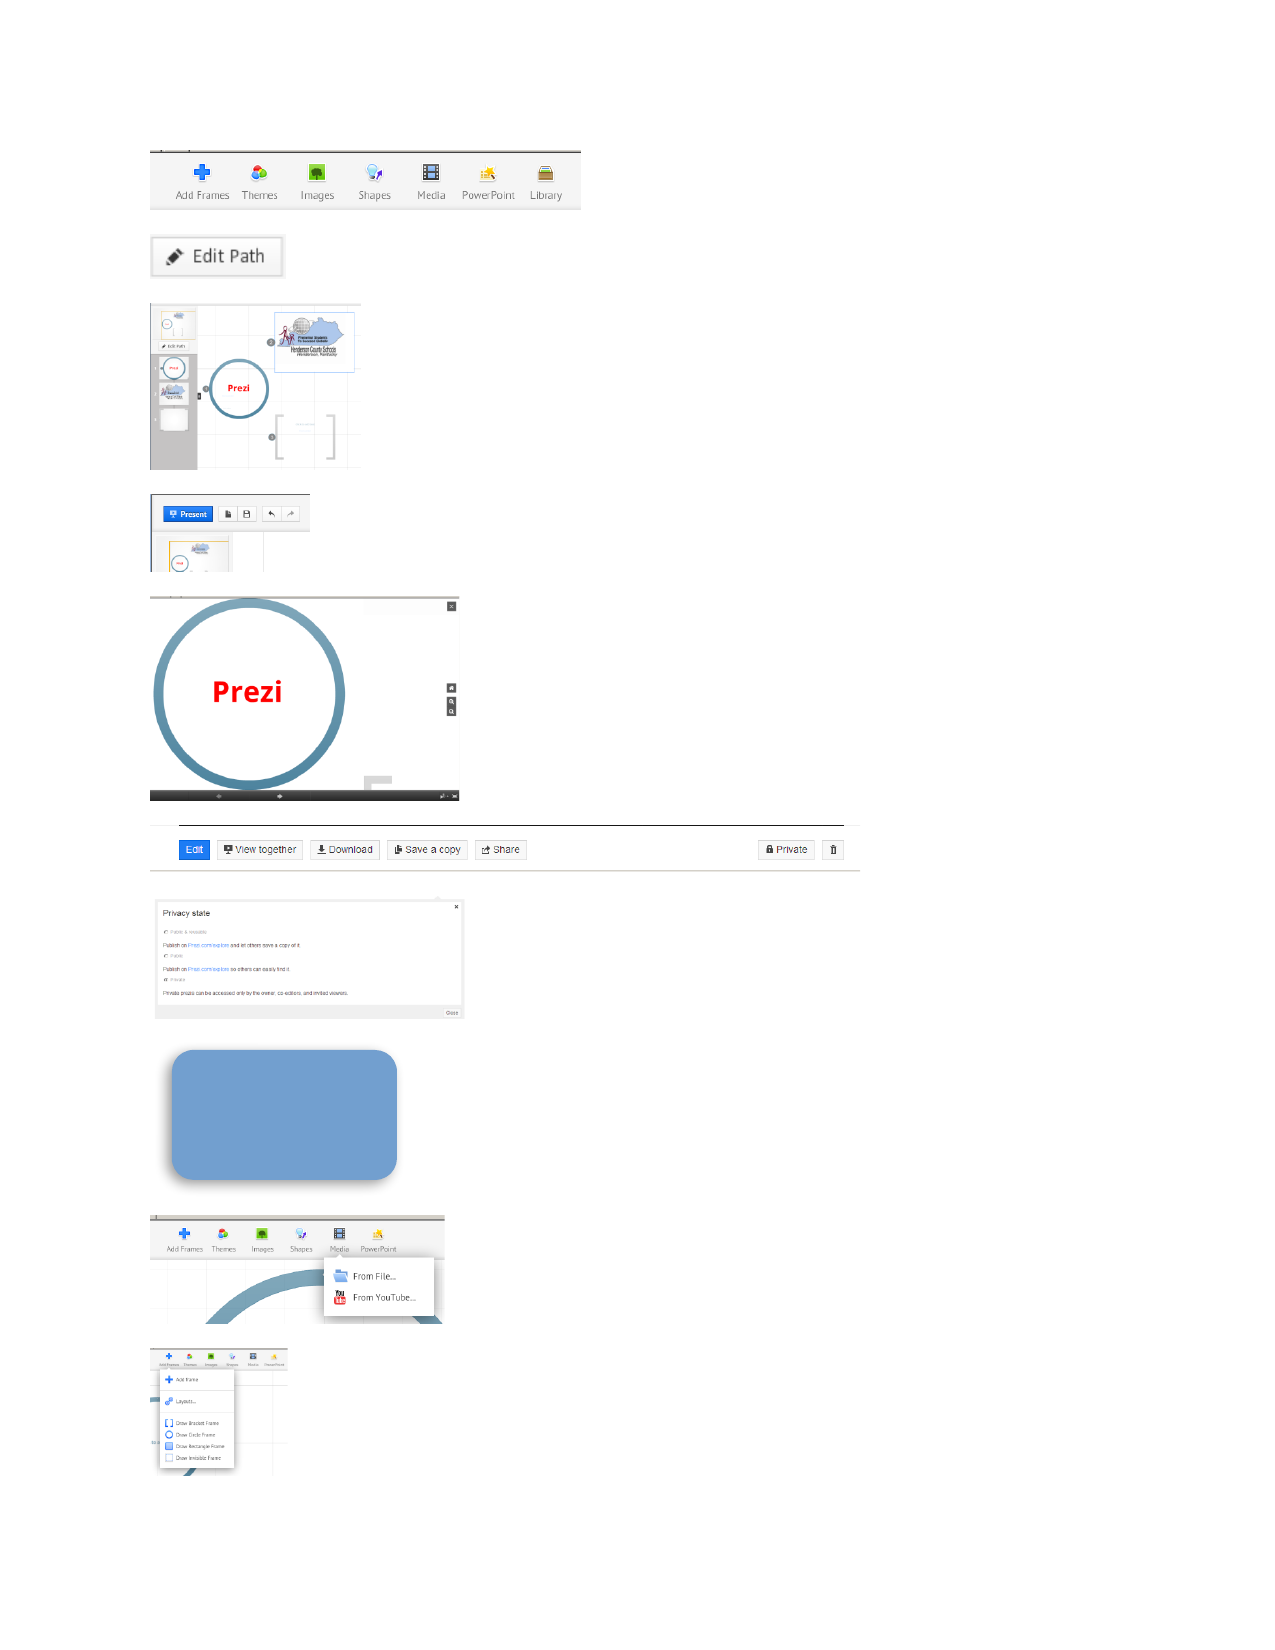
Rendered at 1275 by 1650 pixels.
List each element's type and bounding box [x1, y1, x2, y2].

picture [150, 494, 310, 572]
picture [150, 1348, 288, 1476]
picture [150, 1215, 445, 1324]
picture [150, 150, 581, 210]
picture [150, 234, 286, 279]
picture [150, 825, 861, 872]
picture [150, 596, 460, 801]
picture [150, 303, 361, 470]
picture [150, 896, 468, 1019]
